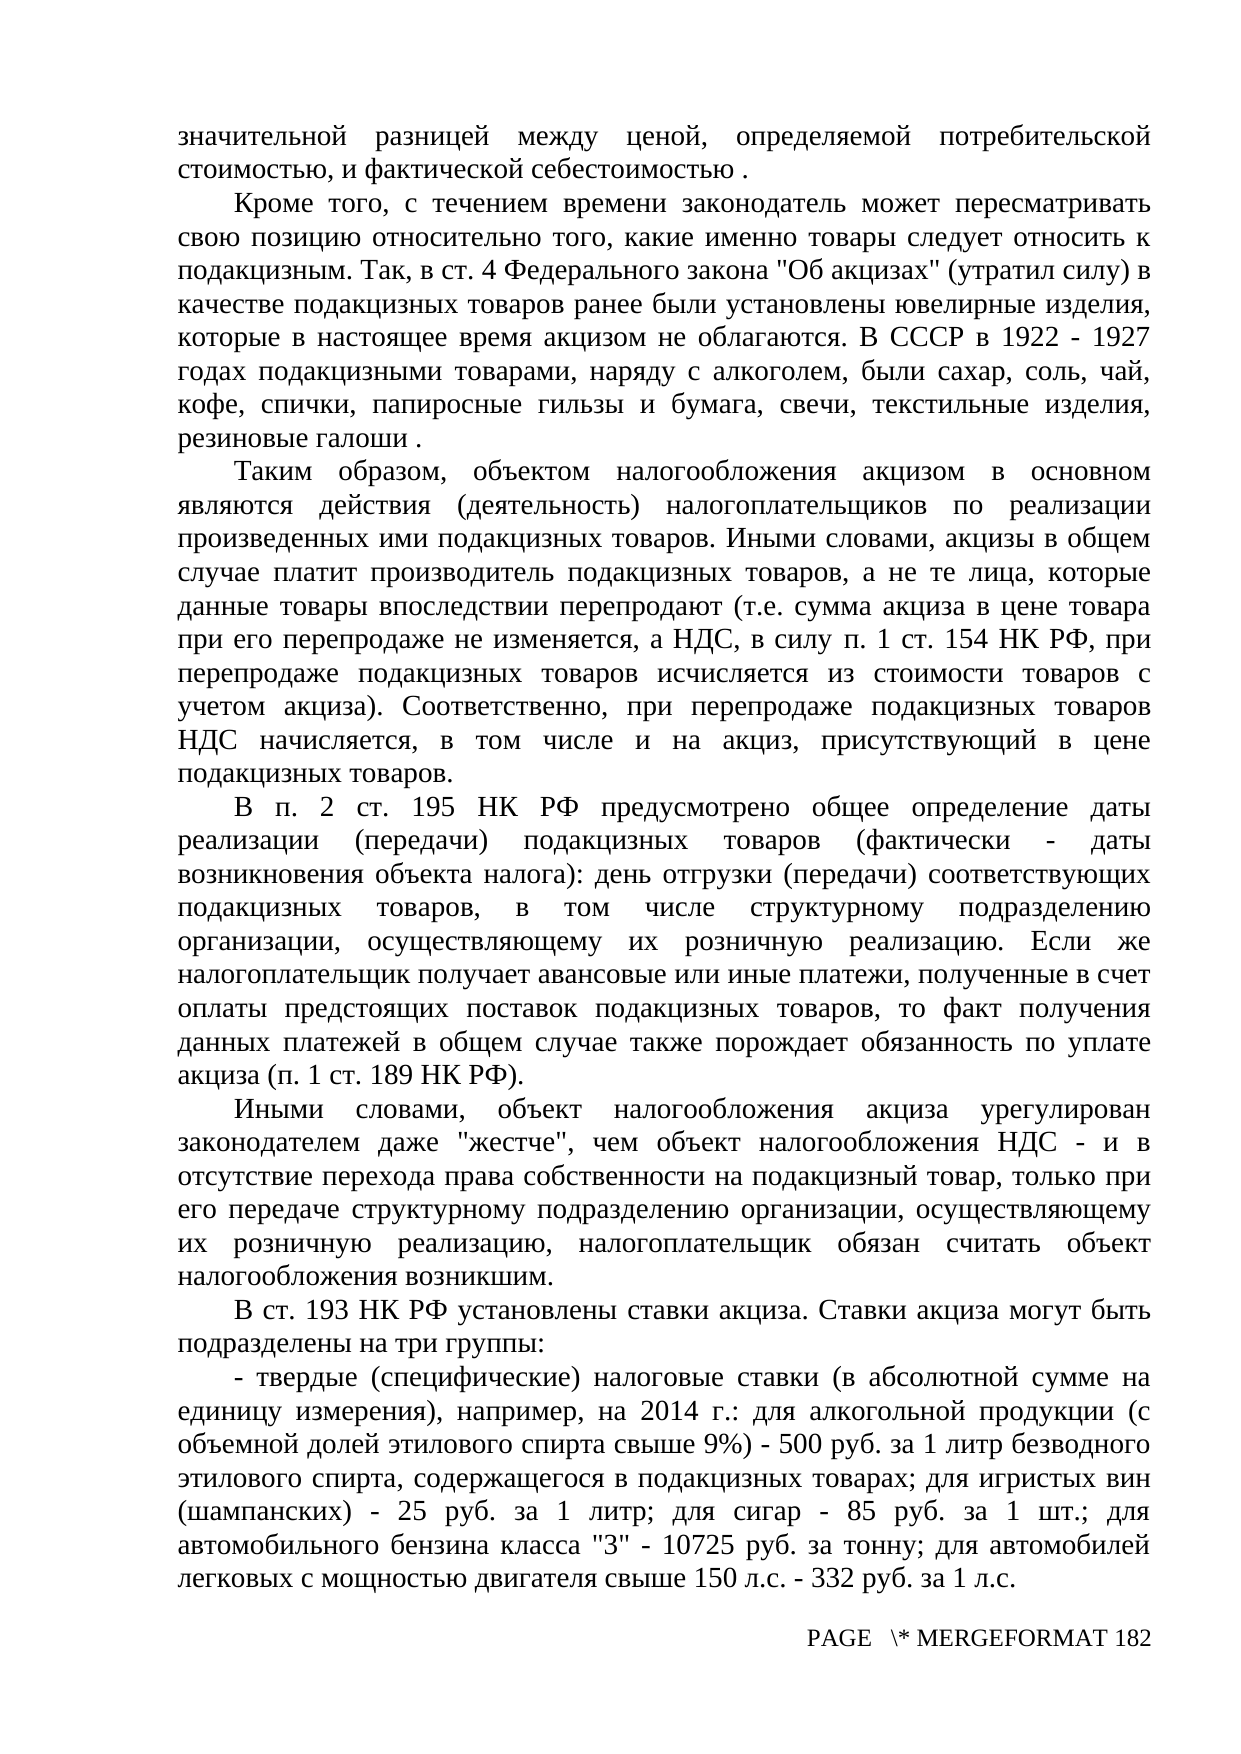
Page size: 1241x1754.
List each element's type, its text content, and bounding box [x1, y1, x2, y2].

text В ст. 193 НК РФ установлены ставки акциза. Ставки акциза могут быть подразделены на три группы: [177, 1292, 1152, 1359]
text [177, 118, 1152, 185]
text Таким образом, объектом налогообложения акцизом в основном являются действия (деятельность) налогоплательщиков по реализации произведенных ими подакцизных товаров. Иными словами, акцизы в общем случае платит производитель подакцизных товаров, а не те лица, которые данные товары впоследствии перепродают (т.е. сумма акциза в цене товара при его перепродаже не изменяется, а НДС, в силу п. 1 ст. 154 НК РФ, при перепродаже подакцизных товаров исчисляется из стоимости товаров с учетом акциза). Соответственно, при перепродаже подакцизных товаров НДС начисляется, в том числе и на акциз, присутствующий в цене подакцизных товаров. [177, 453, 1152, 789]
text Кроме того, с течением времени законодатель может пересматривать свою позицию относительно того, какие именно товары следует относить к подакцизным. Так, в ст. 4 Федерального закона "Об акцизах" (утратил силу) в качестве подакцизных товаров ранее были установлены ювелирные изделия, которые в настоящее время акцизом не облагаются. В СССР в 1922 - 1927 годах подакцизными товарами, наряду с алкоголем, были сахар, соль, чай, кофе, спички, папиросные гильзы и бумага, свечи, текстильные изделия, резиновые галоши . [177, 185, 1152, 453]
text В п. 2 ст. 195 НК РФ предусмотрено общее определение даты реализации (передачи) подакцизных товаров (фактически - даты возникновения объекта налога): день отгрузки (передачи) соответствующих подакцизных товаров, в том числе структурному подразделению организации, осуществляющему их розничную реализацию. Если же налогоплательщик получает авансовые или иные платежи, полученные в счет оплаты предстоящих поставок подакцизных товаров, то факт получения данных платежей в общем случае также порождает обязанность по уплате акциза (п. 1 ст. 189 НК РФ). [177, 789, 1152, 1091]
text - твердые (специфические) налоговые ставки (в абсолютной сумме на единицу измерения), например, на 2014 г.: для алкогольной продукции (с объемной долей этилового спирта свыше 9%) - 500 руб. за 1 литр безводного этилового спирта, содержащегося в подакцизных товарах; для игристых вин (шампанских) - 25 руб. за 1 литр; для сигар - 85 руб. за 1 шт.; для автомобильного бензина класса "3" - 10725 руб. за тонну; для автомобилей легковых с мощностью двигателя свыше 150 л.с. - 332 руб. за 1 л.с. [177, 1359, 1152, 1594]
text Иными словами, объект налогообложения акциза урегулирован законодателем даже "жестче", чем объект налогообложения НДС - и в отсутствие перехода права собственности на подакцизный товар, только при его передаче структурному подразделению организации, осуществляющему их розничную реализацию, налогоплательщик обязан считать объект налогообложения возникшим. [177, 1091, 1152, 1292]
